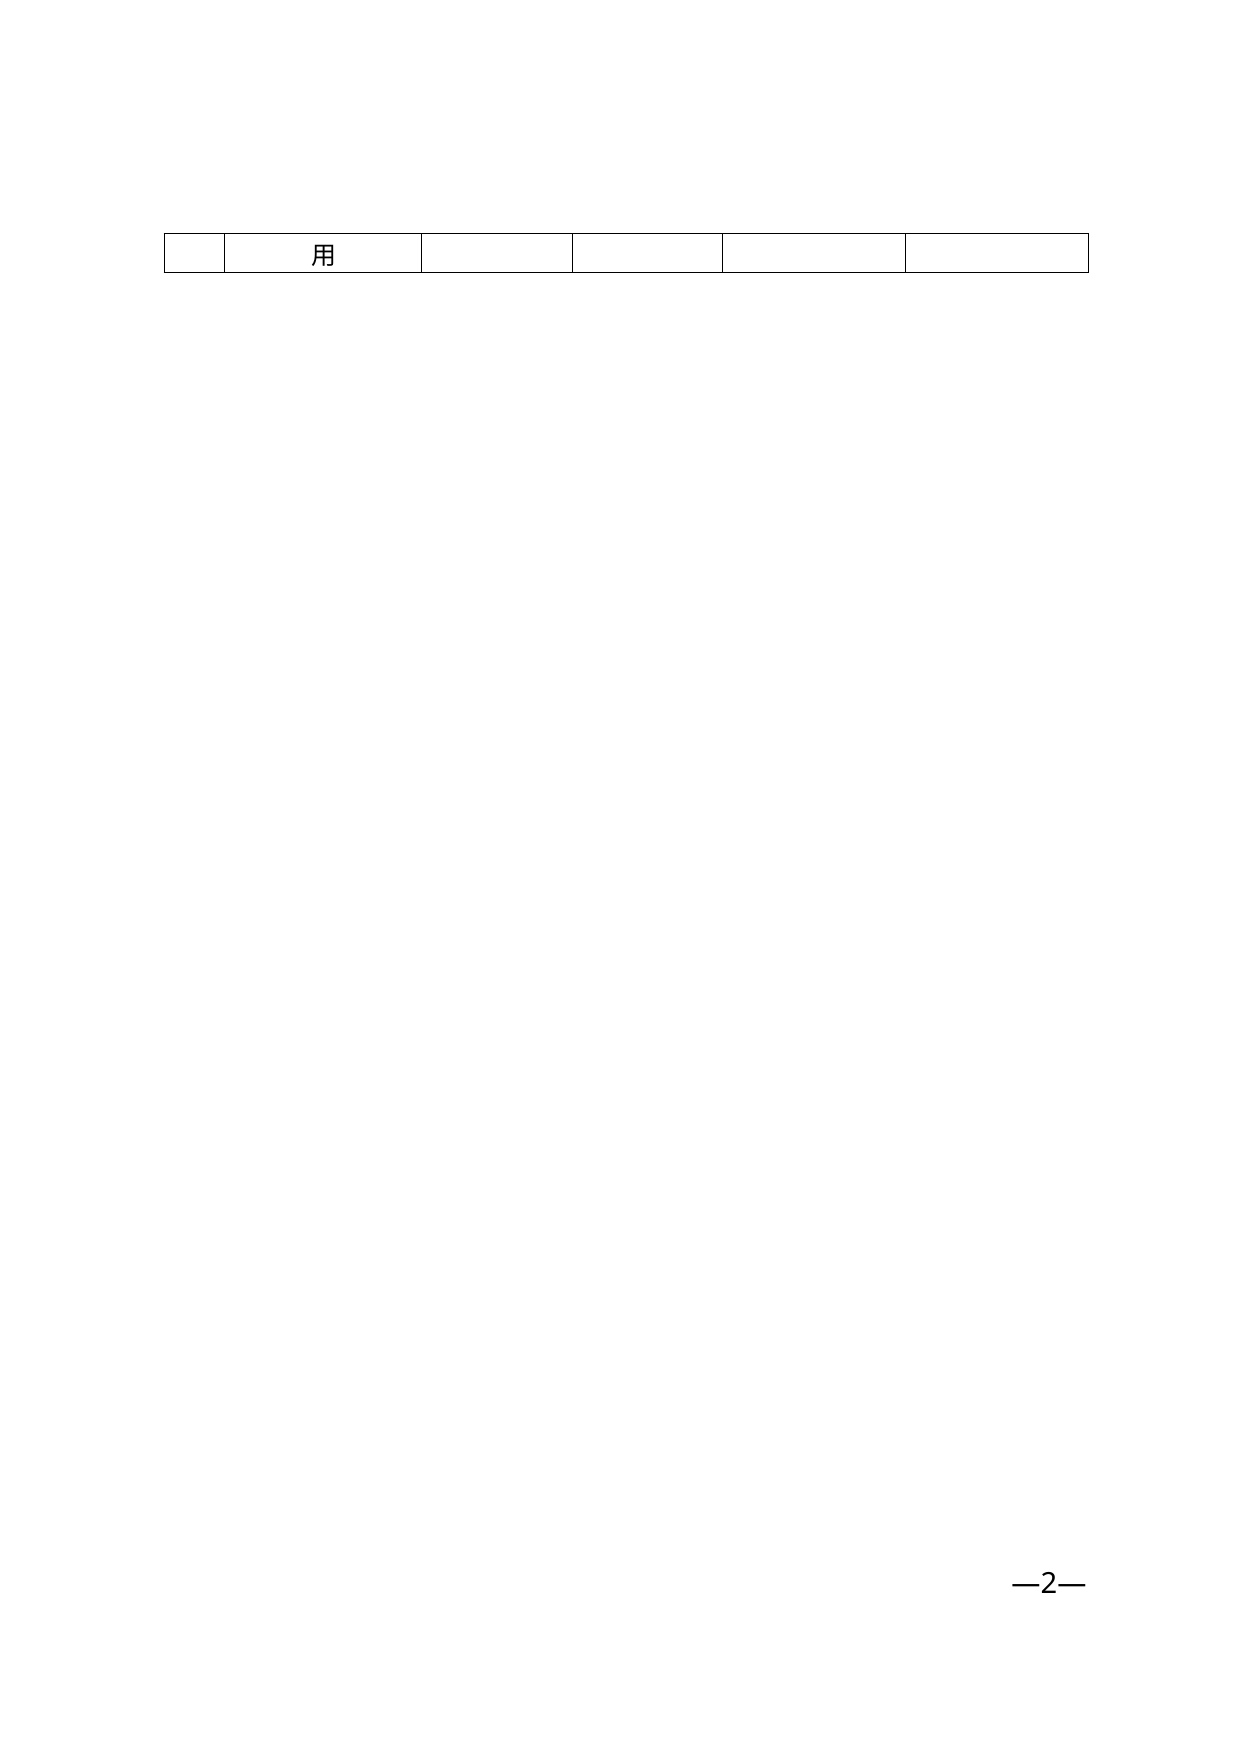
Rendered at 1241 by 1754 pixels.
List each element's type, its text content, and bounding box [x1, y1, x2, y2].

table_cell 单片机技术及应用 [225, 234, 421, 272]
table_cell 马明 [573, 234, 722, 272]
table_cell 南通开放大学 [723, 234, 905, 272]
table_cell 结题验收 [906, 234, 1088, 272]
table_cell 线下课程 [422, 234, 572, 272]
table_cell 17 [165, 234, 224, 272]
